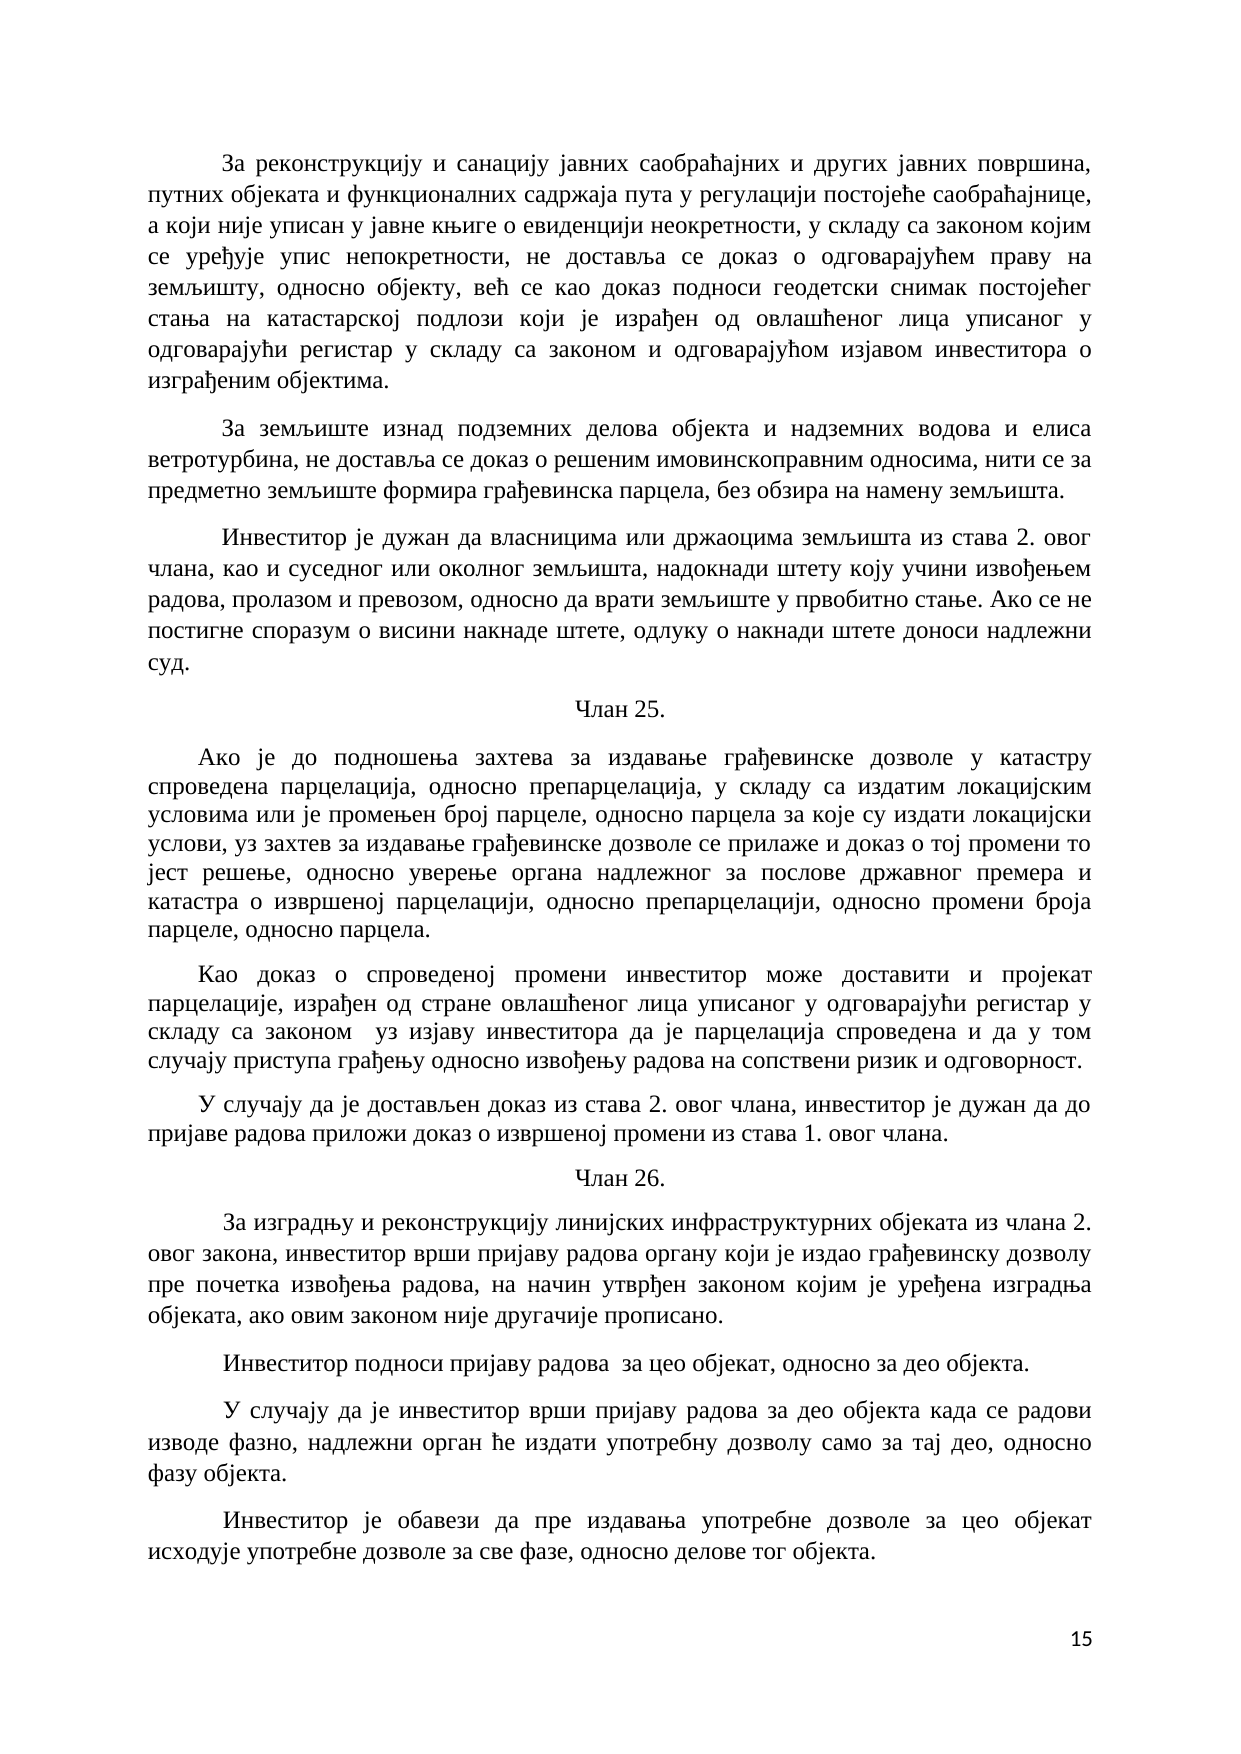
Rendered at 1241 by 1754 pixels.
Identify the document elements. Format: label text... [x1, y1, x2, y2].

text Ако је до подношења захтева за издавање грађевинске дозволе у катастру спроведена парцелација, односно препарцелација, у складу са издатим локацијским условима или је промењен број парцеле, односно парцела за које су издати локацијски услови, уз захтев за издавање грађевинске дозволе се прилаже и доказ о тој промени то јест решење, односно уверење органа надлежног за послове државног премера и катастра о извршеној парцелацији, односно препарцелацији, односно промени броја парцеле, односно парцела. [148, 742, 1093, 943]
text Члан 26. [148, 1163, 1093, 1191]
text Члан 25. [148, 694, 1093, 723]
text За изградњу и реконструкцију линијских инфраструктурних објеката из члана 2. овог закона, инвеститор врши пријаву радова органу који је издао грађевинску дозволу пре почетка извођења радова, на начин утврђен законом којим je уређена изградња објеката, ако овим законом није другачије прописано. [148, 1207, 1093, 1329]
text За реконструкцију и санацију јавних саобраћајних и других јавних површина, путних објеката и функционалних садржаја пута у регулацији постојеће саобраћајнице, а који није уписан у јавне књиге о евиденцији неокретности, у складу са законом којим се уређује упис непокретности, не доставља се доказ о одговарајућем праву на земљишту, односно објекту, већ се као доказ подноси геодетски снимак постојећег стања на катастарској подлози који је израђен од овлашћеног лица уписаног у одговарајући регистар у складу са законом и одговарајућом изјавом инвеститора о изграђеним објектима. [148, 148, 1093, 394]
text Инвеститор подноси пријаву радова за цео објекат, односно за део објекта. [148, 1348, 1093, 1377]
text За земљиште изнад подземних делова објекта и надземних водова и елиса ветротурбина, не доставља се доказ о решеним имовинскоправним односима, нити се за предметно земљиште формира грађевинска парцела, без обзира на намену земљишта. [148, 413, 1093, 503]
text У случају да је достављен доказ из става 2. овог члана, инвеститор је дужан да до пријаве радова приложи доказ о извршеној промени из става 1. овог члана. [148, 1089, 1093, 1147]
text У случају да је инвеститор врши пријаву радова за део објекта када се радови изводе фазно, надлежни орган ће издати употребну дозволу само за тај део, односно фазу објекта. [148, 1396, 1093, 1486]
text Инвеститор је дужан да власницима или држаоцима земљишта из става 2. овог члана, као и суседног или околног земљишта, надокнади штету коју учини извођењем радова, пролазом и превозом, односно да врати земљиште у првобитно стање. Ако се не постигне споразум о висини накнаде штете, одлуку о накнади штете доноси надлежни суд. [148, 522, 1093, 675]
text Инвеститор је обавези да пре издавања употребне дозволе за цео објекат исходује употребне дозволе за све фазе, односно делове тог објекта. [148, 1505, 1093, 1565]
text Као доказ о спроведеној промени инвеститор може доставити и пројекат парцелације, израђен од стране овлашћеног лица уписаног у одговарајући регистар у складу са законом уз изјаву инвеститора да је парцелација спроведена и да у том случају приступа грађењу односно извођењу радова на сопствени ризик и одговорност. [148, 959, 1093, 1074]
